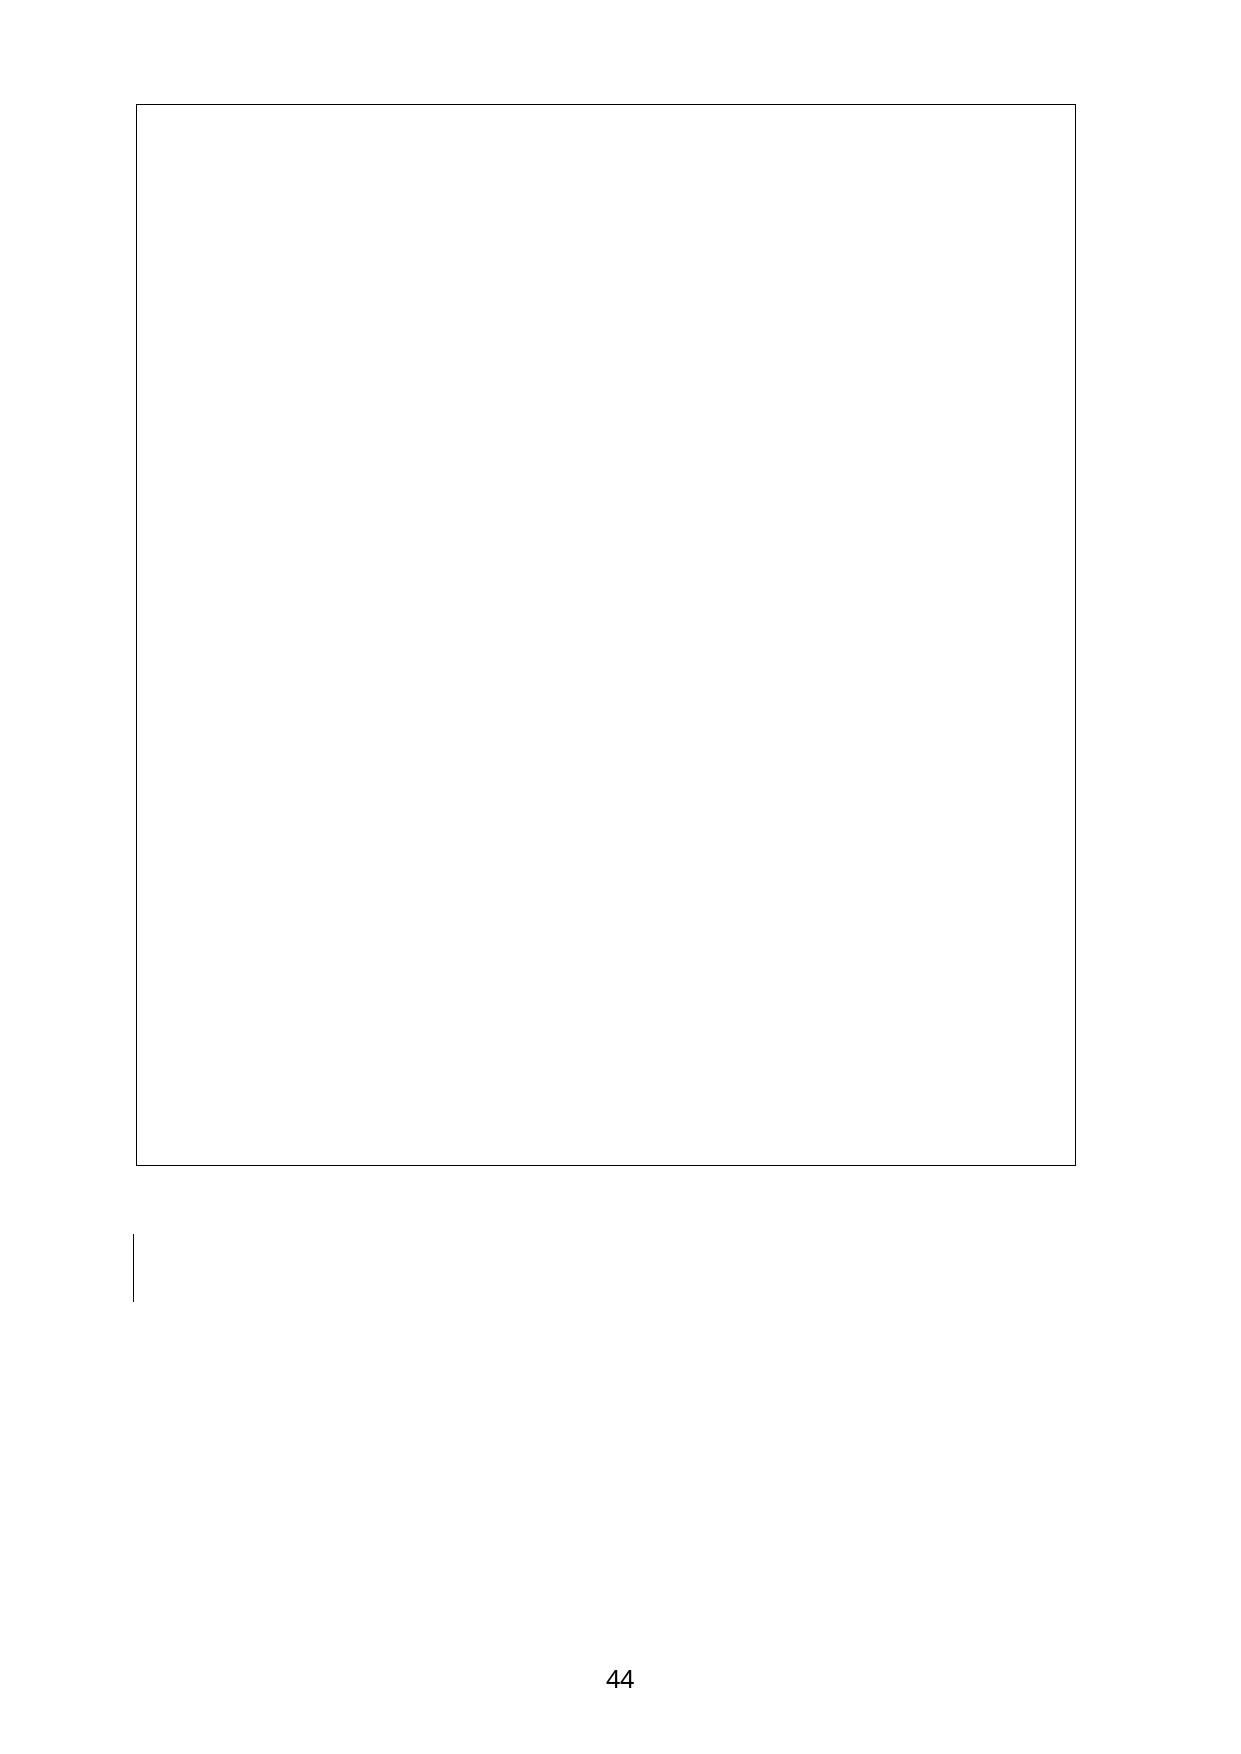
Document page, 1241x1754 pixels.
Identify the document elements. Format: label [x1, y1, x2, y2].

table_cell [137, 105, 1075, 1164]
